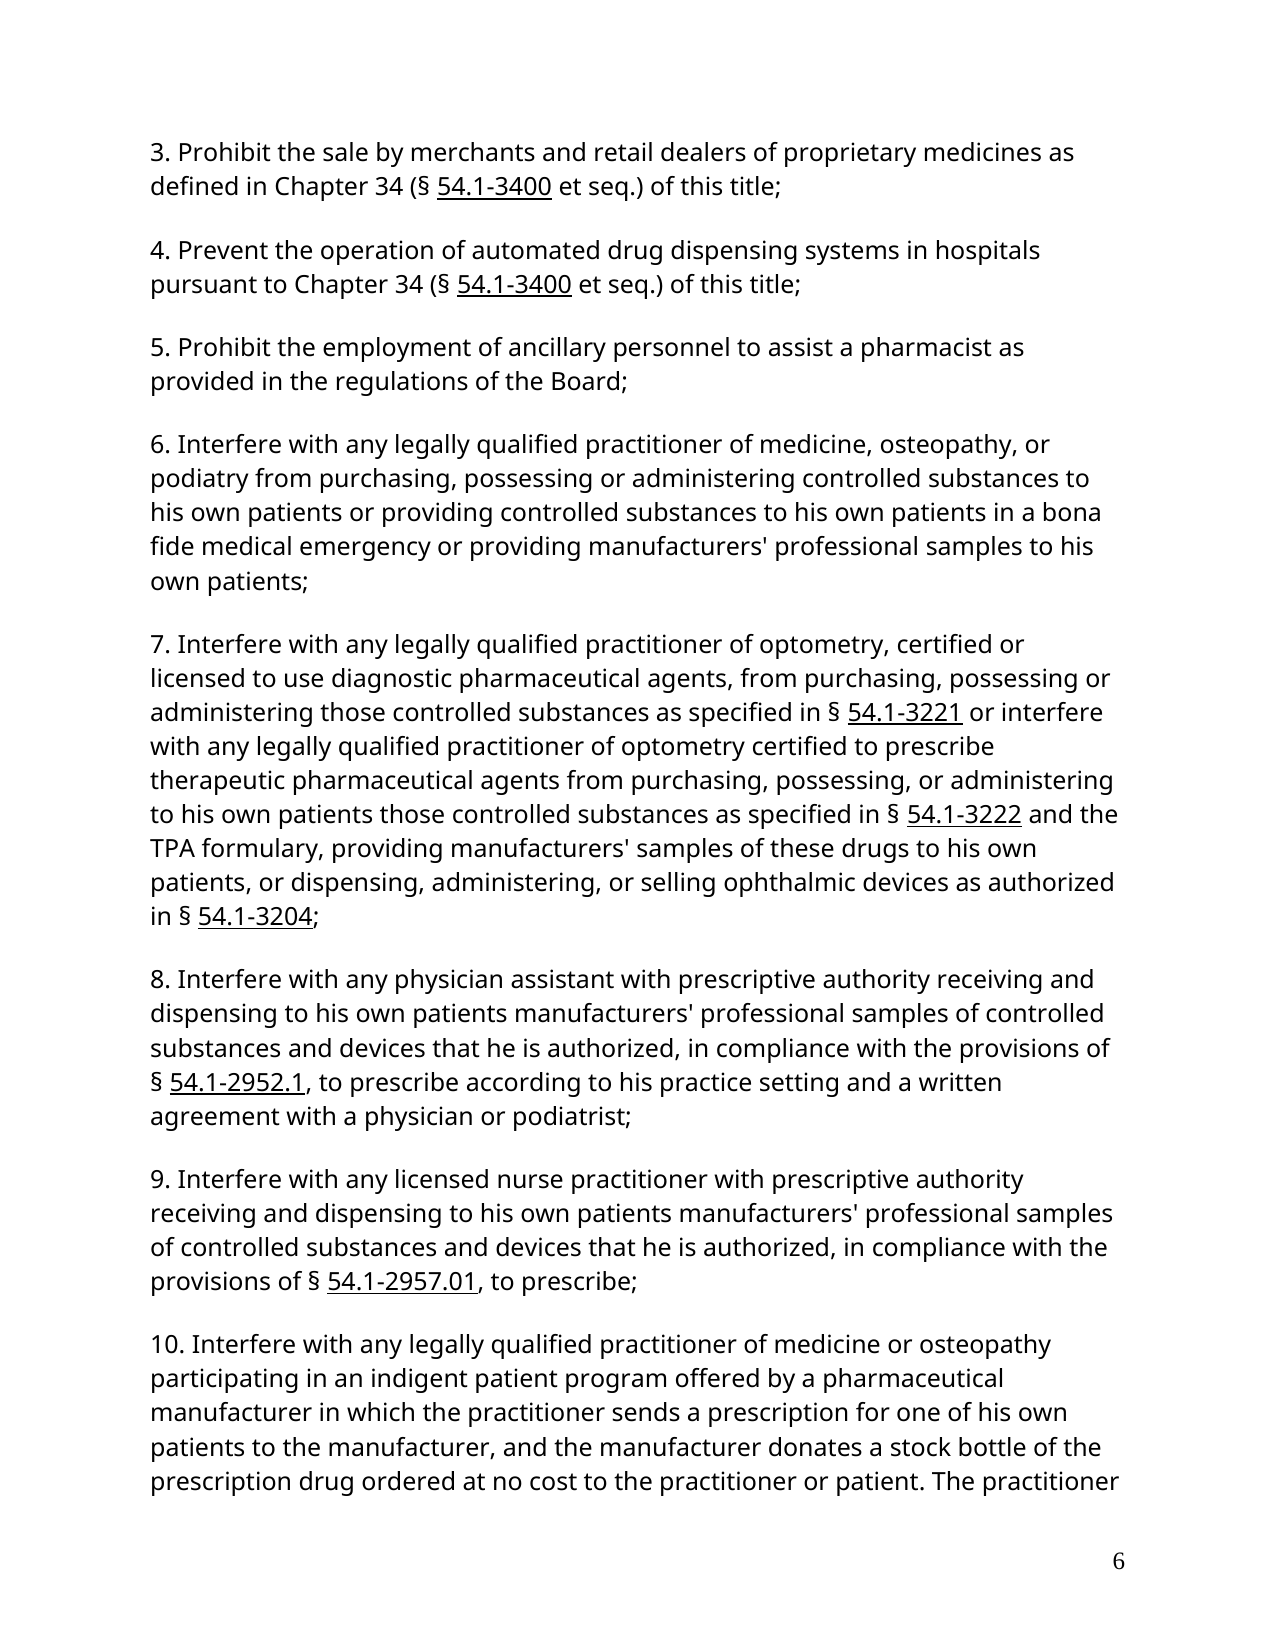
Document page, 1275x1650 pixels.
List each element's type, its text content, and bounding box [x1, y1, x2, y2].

text 3. Prohibit the sale by merchants and retail dealers of proprietary medicines as defined in Chapter 34 (§ 54.1-3400 et seq.) of this title; [150, 135, 1125, 203]
text 6. Interfere with any legally qualified practitioner of medicine, osteopathy, or podiatry from purchasing, possessing or administering controlled substances to his own patients or providing controlled substances to his own patients in a bona fide medical emergency or providing manufacturers' professional samples to his own patients; [150, 427, 1125, 597]
text 5. Prohibit the employment of ancillary personnel to assist a pharmacist as provided in the regulations of the Board; [150, 329, 1125, 398]
text 8. Interfere with any physician assistant with prescriptive authority receiving and dispensing to his own patients manufacturers' professional samples of controlled substances and devices that he is authorized, in compliance with the provisions of § 54.1-2952.1, to prescribe according to his practice setting and a written agreement with a physician or podiatrist; [150, 962, 1125, 1132]
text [150, 1327, 1125, 1497]
text 7. Interfere with any legally qualified practitioner of optometry, certified or licensed to use diagnostic pharmaceutical agents, from purchasing, possessing or administering those controlled substances as specified in § 54.1-3221 or interfere with any legally qualified practitioner of optometry certified to prescribe therapeutic pharmaceutical agents from purchasing, possessing, or administering to his own patients those controlled substances as specified in § 54.1-3222 and the TPA formulary, providing manufacturers' samples of these drugs to his own patients, or dispensing, administering, or selling ophthalmic devices as authorized in § 54.1-3204; [150, 626, 1125, 933]
text 4. Prevent the operation of automated drug dispensing systems in hospitals pursuant to Chapter 34 (§ 54.1-3400 et seq.) of this title; [150, 232, 1125, 300]
text 9. Interfere with any licensed nurse practitioner with prescriptive authority receiving and dispensing to his own patients manufacturers' professional samples of controlled substances and devices that he is authorized, in compliance with the provisions of § 54.1-2957.01, to prescribe; [150, 1162, 1125, 1298]
